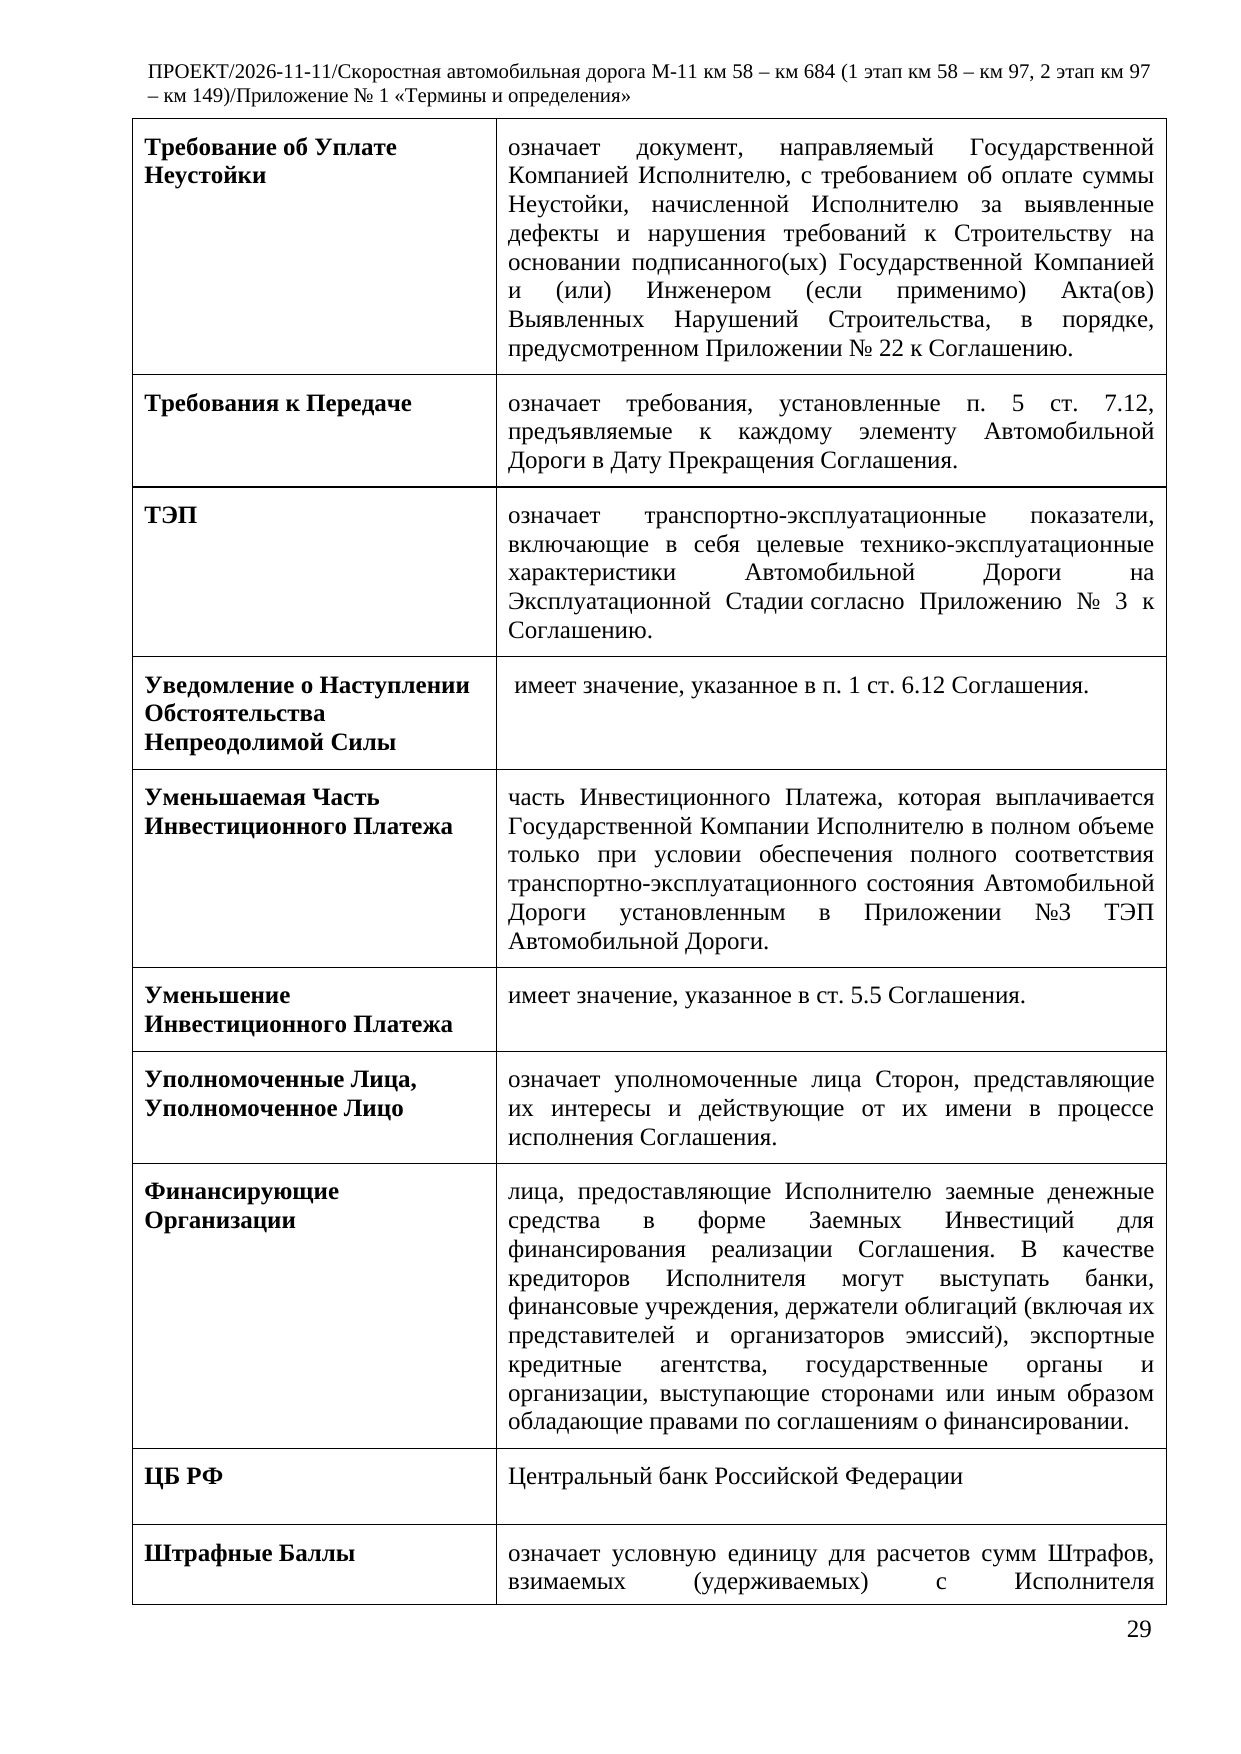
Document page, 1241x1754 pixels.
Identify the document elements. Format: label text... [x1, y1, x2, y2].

table_cell означает требования, установленные п. 5 ст. 7.12, предъявляемые к каждому элементу Автомобильной Дороги в Дату Прекращения Соглашения. [497, 375, 1166, 486]
table_cell ЦБ РФ [133, 1449, 496, 1524]
table_cell означает транспортно-эксплуатационные показатели, включающие в себя целевые технико-эксплуатационные характеристики Автомобильной Дороги на Эксплуатационной Стадии согласно Приложению № 3 к Соглашению. [497, 488, 1166, 656]
table_cell часть Инвестиционного Платежа, которая выплачивается Государственной Компании Исполнителю в полном объеме только при условии обеспечения полного соответствия транспортно-эксплуатационного состояния Автомобильной Дороги установленным в Приложении №3 ТЭП Автомобильной Дороги. [497, 770, 1166, 967]
table_cell Центральный банк Российской Федерации [497, 1449, 1166, 1524]
table_cell ТЭП [133, 488, 496, 656]
table_cell имеет значение, указанное в п. 1 ст. 6.12 Соглашения. [497, 657, 1166, 768]
table_cell Финансирующие Организации [133, 1164, 496, 1448]
table_cell Требования к Передаче [133, 375, 496, 486]
table_cell Уменьшение Инвестиционного Платежа [133, 968, 496, 1051]
table_cell означает документ, направляемый Государственной Компанией Исполнителю, с требованием об оплате суммы Неустойки, начисленной Исполнителю за выявленные дефекты и нарушения требований к Строительству на основании подписанного(ых) Государственной Компанией и (или) Инженером (если применимо) Акта(ов) Выявленных Нарушений Строительства, в порядке, предусмотренном Приложении № 22 к Соглашению. [497, 119, 1166, 374]
table_cell Уведомление о Наступлении Обстоятельства Непреодолимой Силы [133, 657, 496, 768]
table_cell Требование об Уплате Неустойки [133, 119, 496, 374]
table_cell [497, 1525, 1166, 1604]
table_cell означает уполномоченные лица Сторон, представляющие их интересы и действующие от их имени в процессе исполнения Соглашения. [497, 1052, 1166, 1163]
table_cell Штрафные Баллы [133, 1525, 496, 1604]
table_cell Уменьшаемая Часть Инвестиционного Платежа [133, 770, 496, 967]
table_cell Уполномоченные Лица, Уполномоченное Лицо [133, 1052, 496, 1163]
table_cell лица, предоставляющие Исполнителю заемные денежные средства в форме Заемных Инвестиций для финансирования реализации Соглашения. В качестве кредиторов Исполнителя могут выступать банки, финансовые учреждения, держатели облигаций (включая их представителей и организаторов эмиссий), экспортные кредитные агентства, государственные органы и организации, выступающие сторонами или иным образом обладающие правами по соглашениям о финансировании. [497, 1164, 1166, 1448]
table_cell имеет значение, указанное в ст. 5.5 Соглашения. [497, 968, 1166, 1051]
